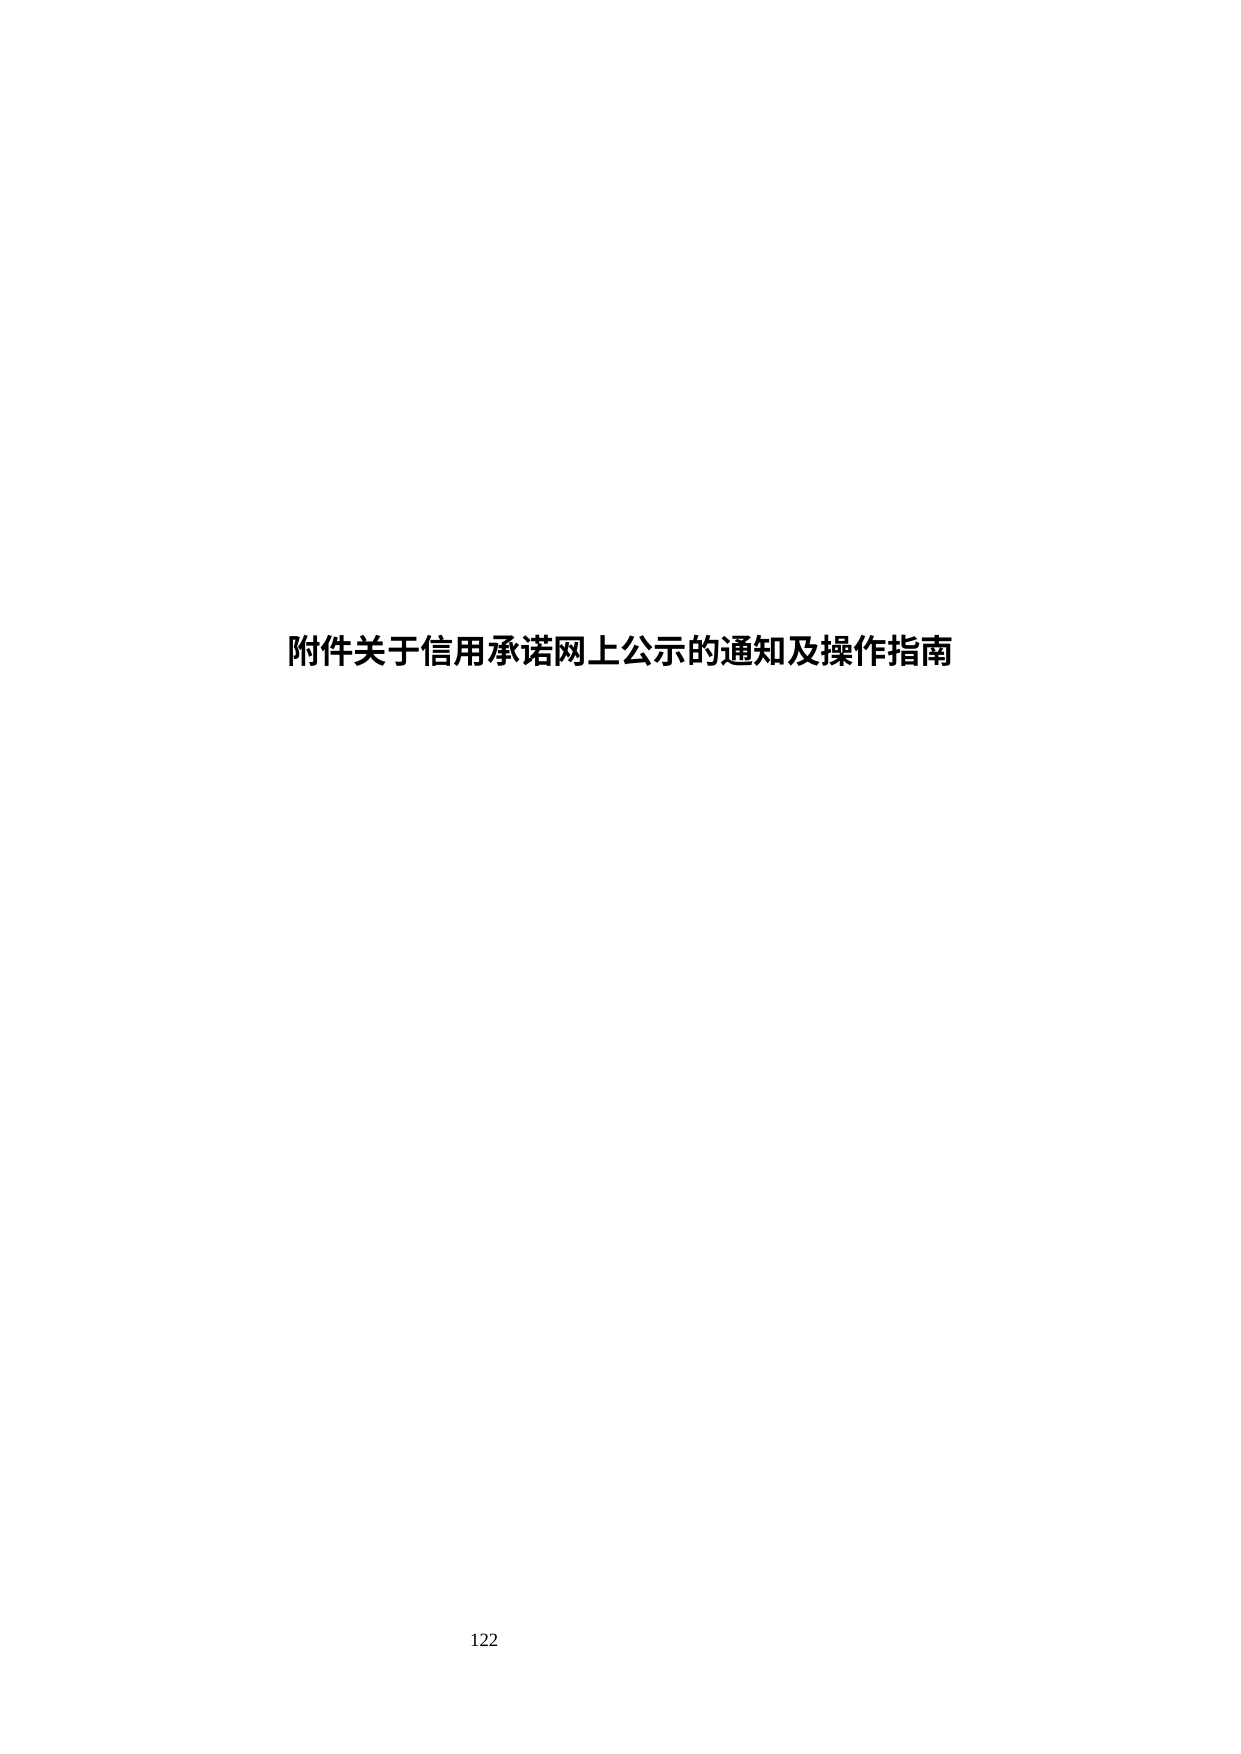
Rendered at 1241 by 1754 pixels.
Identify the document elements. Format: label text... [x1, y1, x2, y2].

list 附件关于信用承诺网上公示的通知及操作指南 [148, 617, 1093, 682]
